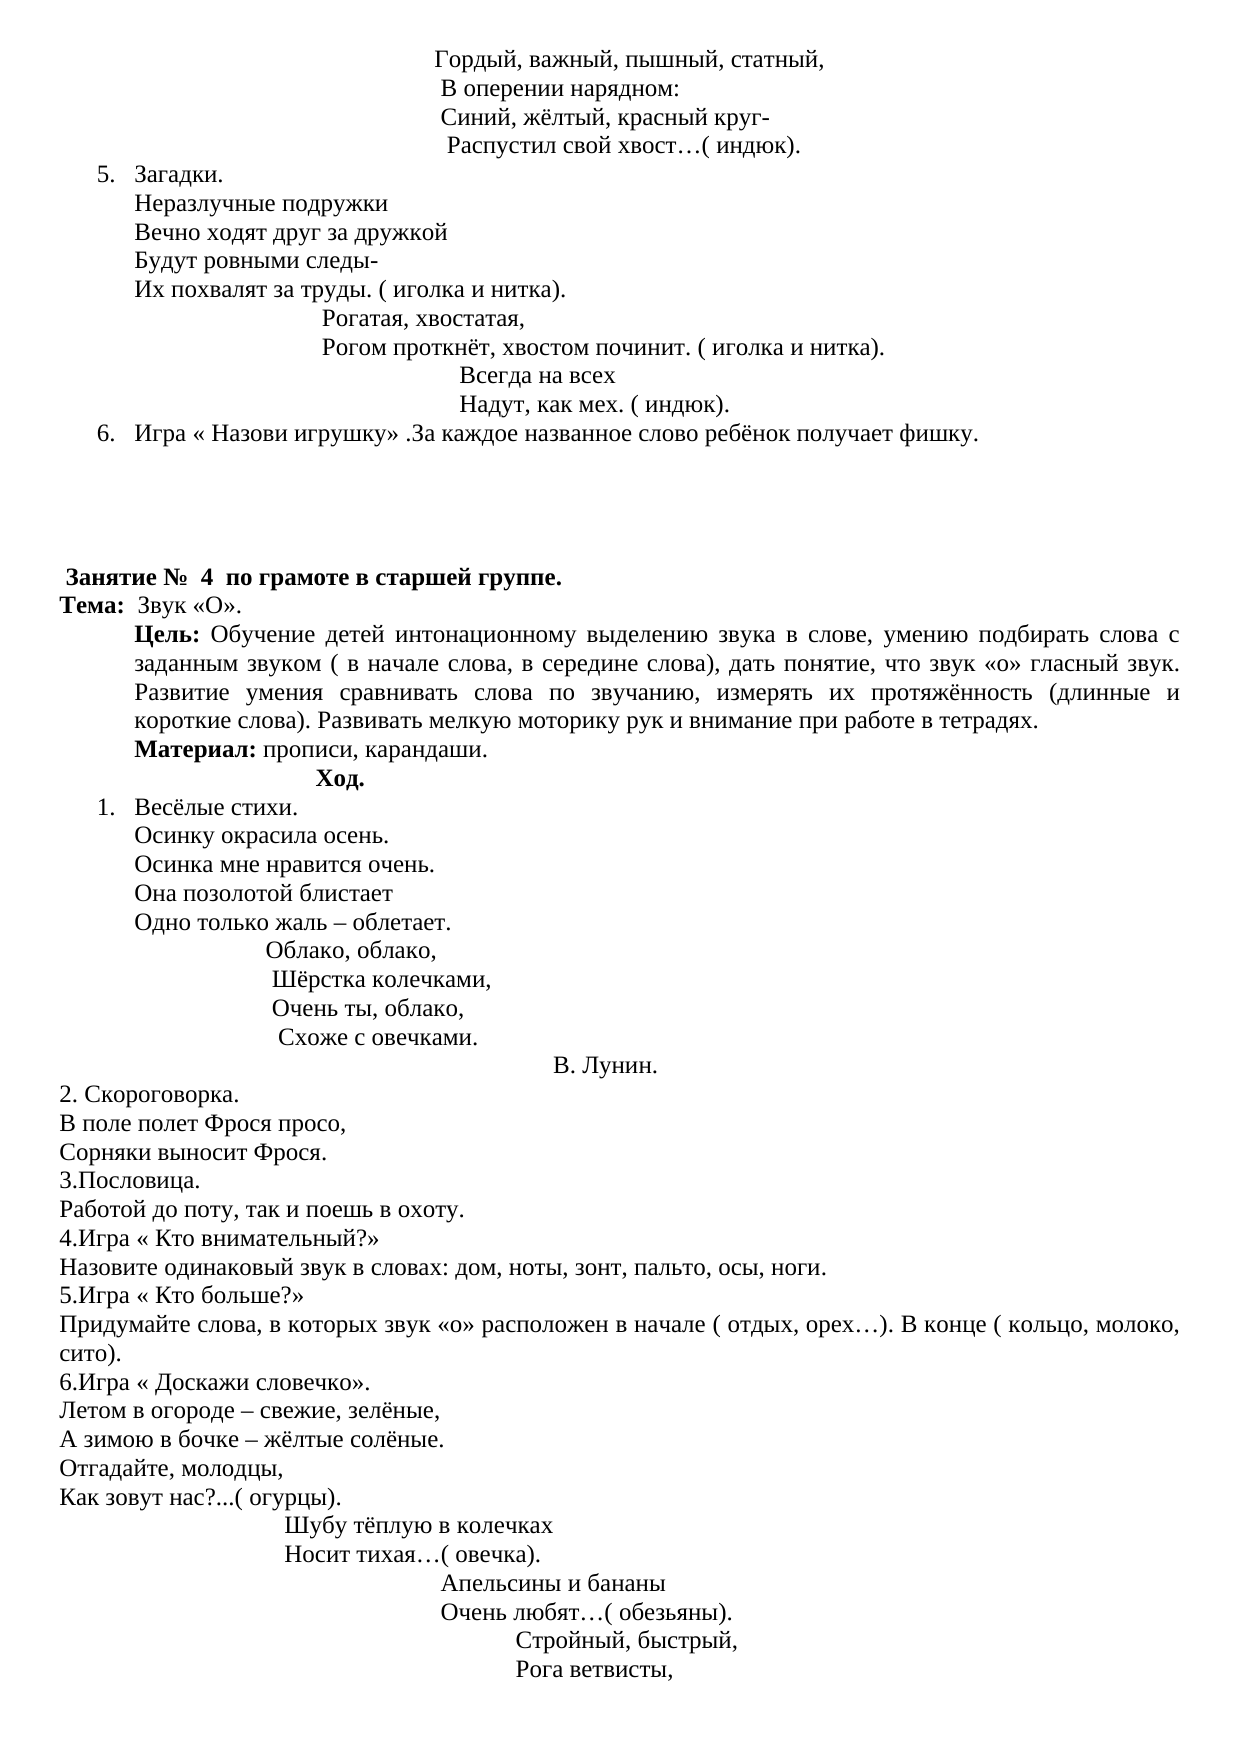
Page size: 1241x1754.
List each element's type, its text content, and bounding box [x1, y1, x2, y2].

text Апельсины и бананы [59, 1568, 1181, 1597]
list В оперении нарядном: [134, 73, 1181, 102]
list Осинка мне нравится очень. [134, 849, 1181, 878]
list Неразлучные подружки [134, 188, 1181, 217]
list Шёрстка колечками, [134, 964, 1181, 993]
list Облако, облако, [134, 936, 1181, 964]
text Тема: Звук «О». [59, 591, 1181, 619]
text В поле полет Фрося просо, [59, 1108, 1181, 1137]
list Рогом проткнёт, хвостом починит. ( иголка и нитка). [134, 332, 1181, 361]
text Придумайте слова, в которых звук «о» расположен в начале ( отдых, орех…). В конце ( кольцо, молоко, сито). [59, 1309, 1181, 1367]
list Цель: Обучение детей интонационному выделению звука в слове, умению подбирать слова с заданным звуком ( в начале слова, в середине слова), дать понятие, что звук «о» гласный звук. Развитие умения сравнивать слова по звучанию, измерять их протяжённость (длинные и короткие слова). Развивать мелкую моторику рук и внимание при работе в тетрадях. [134, 619, 1181, 734]
text Очень любят…( обезьяны). [59, 1597, 1181, 1626]
text Отгадайте, молодцы, [59, 1453, 1181, 1482]
list Она позолотой блистает [134, 878, 1181, 907]
list Ход. [134, 763, 1181, 792]
list Будут ровными следы- [134, 246, 1181, 274]
list В. Лунин. [134, 1051, 1181, 1079]
text А зимою в бочке – жёлтые солёные. [59, 1424, 1181, 1453]
list Весёлые стихи. [97, 792, 1181, 821]
text Стройный, быстрый, [59, 1626, 1181, 1654]
text Сорняки выносит Фрося. [59, 1137, 1181, 1166]
list Схоже с овечками. [134, 1022, 1181, 1051]
list Вечно ходят друг за дружкой [134, 217, 1181, 246]
list Осинку окрасила осень. [134, 821, 1181, 849]
list Гордый, важный, пышный, статный, [134, 44, 1181, 73]
text Работой до поту, так и поешь в охоту. [59, 1194, 1181, 1223]
list Надут, как мех. ( индюк). [134, 389, 1181, 418]
text Занятие № 4 по грамоте в старшей группе. [59, 562, 1181, 591]
text Летом в огороде – свежие, зелёные, [59, 1396, 1181, 1424]
list Загадки. [97, 159, 1181, 188]
text 4.Игра « Кто внимательный?» [59, 1223, 1181, 1252]
list Распустил свой хвост…( индюк). [134, 131, 1181, 159]
list Всегда на всех [134, 361, 1181, 389]
text Рога ветвисты, [59, 1654, 1181, 1683]
list Материал: прописи, карандаши. [134, 734, 1181, 763]
list Рогатая, хвостатая, [134, 303, 1181, 332]
text Как зовут нас?...( огурцы). [59, 1482, 1181, 1511]
text 5.Игра « Кто больше?» [59, 1281, 1181, 1309]
list Синий, жёлтый, красный круг- [134, 102, 1181, 131]
list Очень ты, облако, [134, 993, 1181, 1022]
text Носит тихая…( овечка). [59, 1539, 1181, 1568]
list Одно только жаль – облетает. [134, 907, 1181, 936]
list Игра « Назови игрушку» .За каждое названное слово ребёнок получает фишку. [97, 418, 1181, 447]
text 6.Игра « Доскажи словечко». [59, 1367, 1181, 1396]
text Назовите одинаковый звук в словах: дом, ноты, зонт, пальто, осы, ноги. [59, 1252, 1181, 1281]
list Их похвалят за труды. ( иголка и нитка). [134, 274, 1181, 303]
text Шубу тёплую в колечках [59, 1511, 1181, 1539]
text 3.Пословица. [59, 1166, 1181, 1194]
text 2. Скороговорка. [59, 1079, 1181, 1108]
